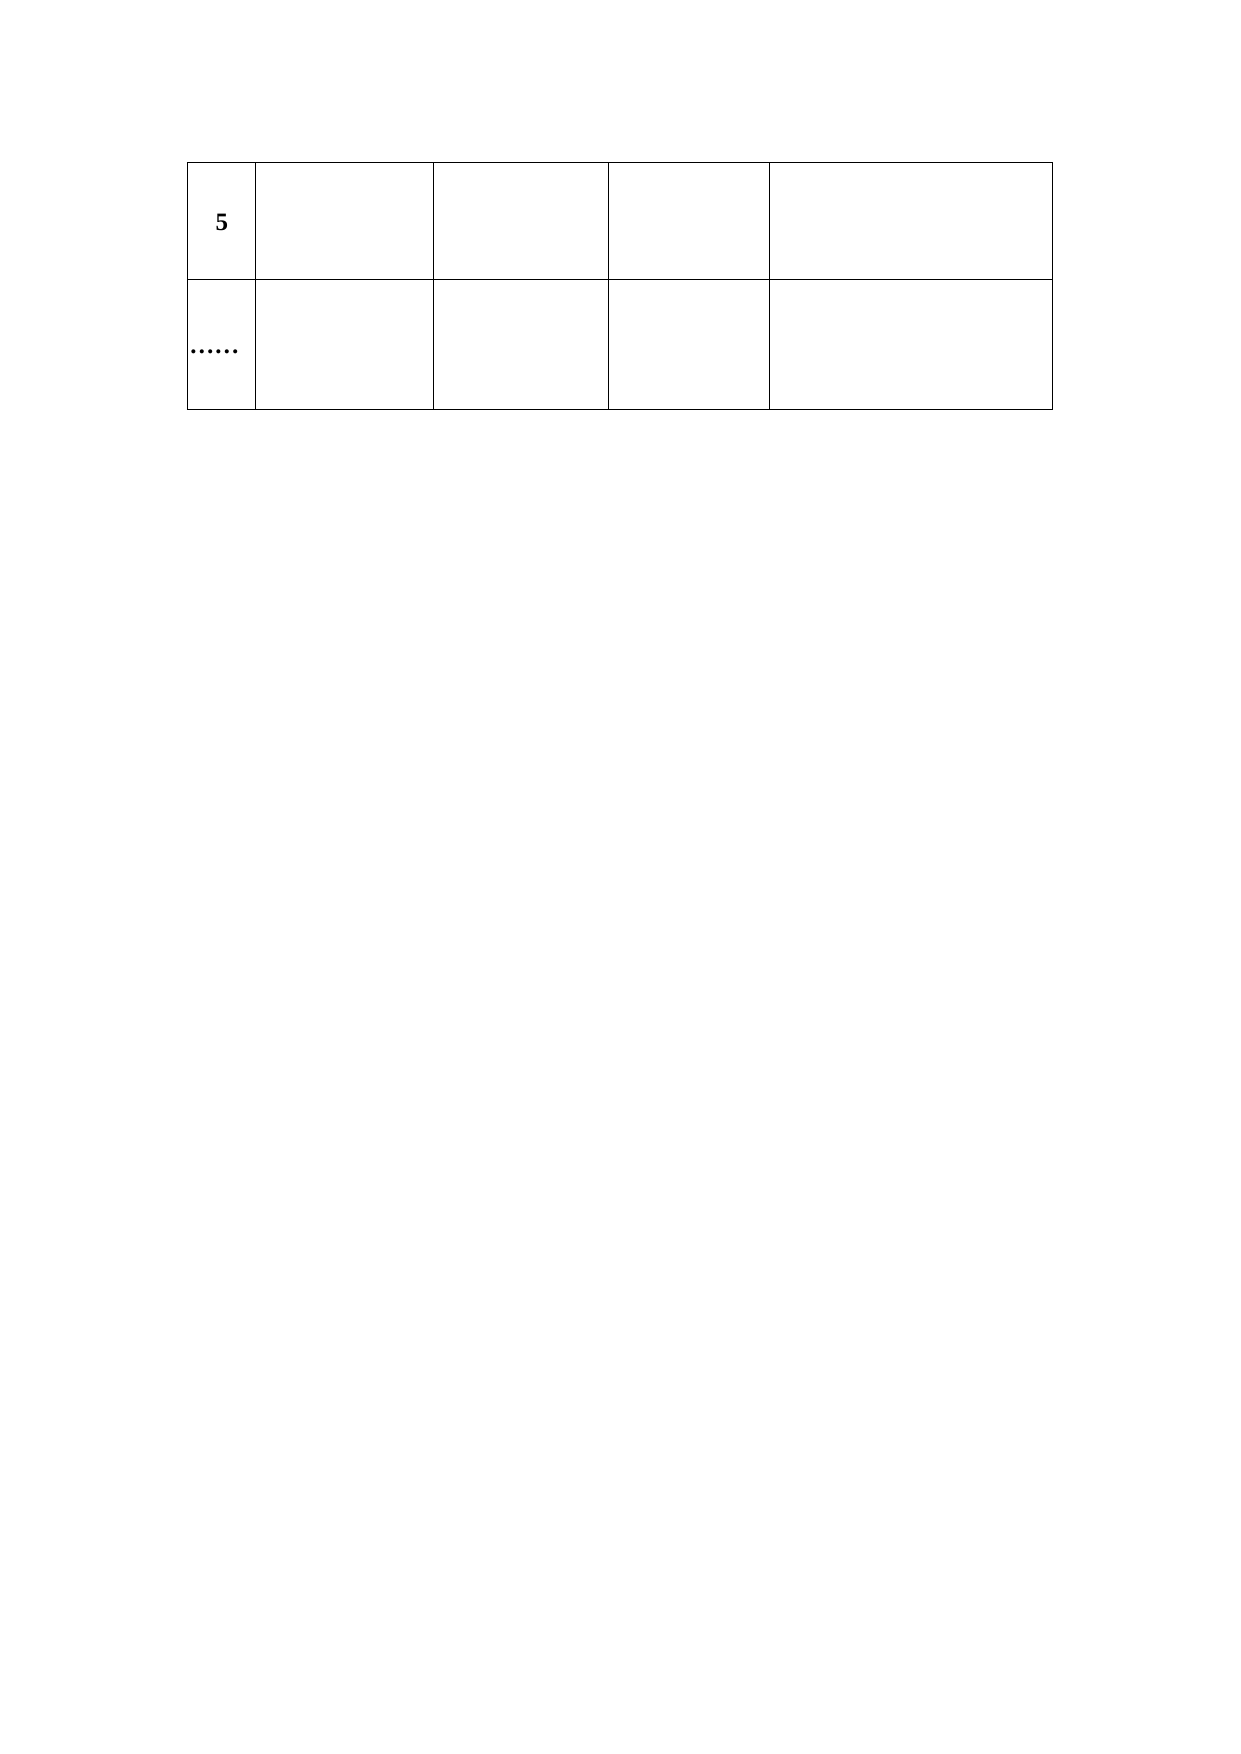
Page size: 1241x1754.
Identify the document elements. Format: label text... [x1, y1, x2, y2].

table_cell [609, 163, 769, 278]
table_cell [770, 163, 1052, 278]
table_cell [434, 163, 608, 278]
table_cell [609, 280, 769, 408]
table_cell [256, 280, 433, 408]
table_cell [770, 280, 1052, 408]
table_cell [434, 280, 608, 408]
table_cell [256, 163, 433, 278]
table_cell …… [188, 280, 255, 408]
table_cell 5 [188, 163, 255, 278]
